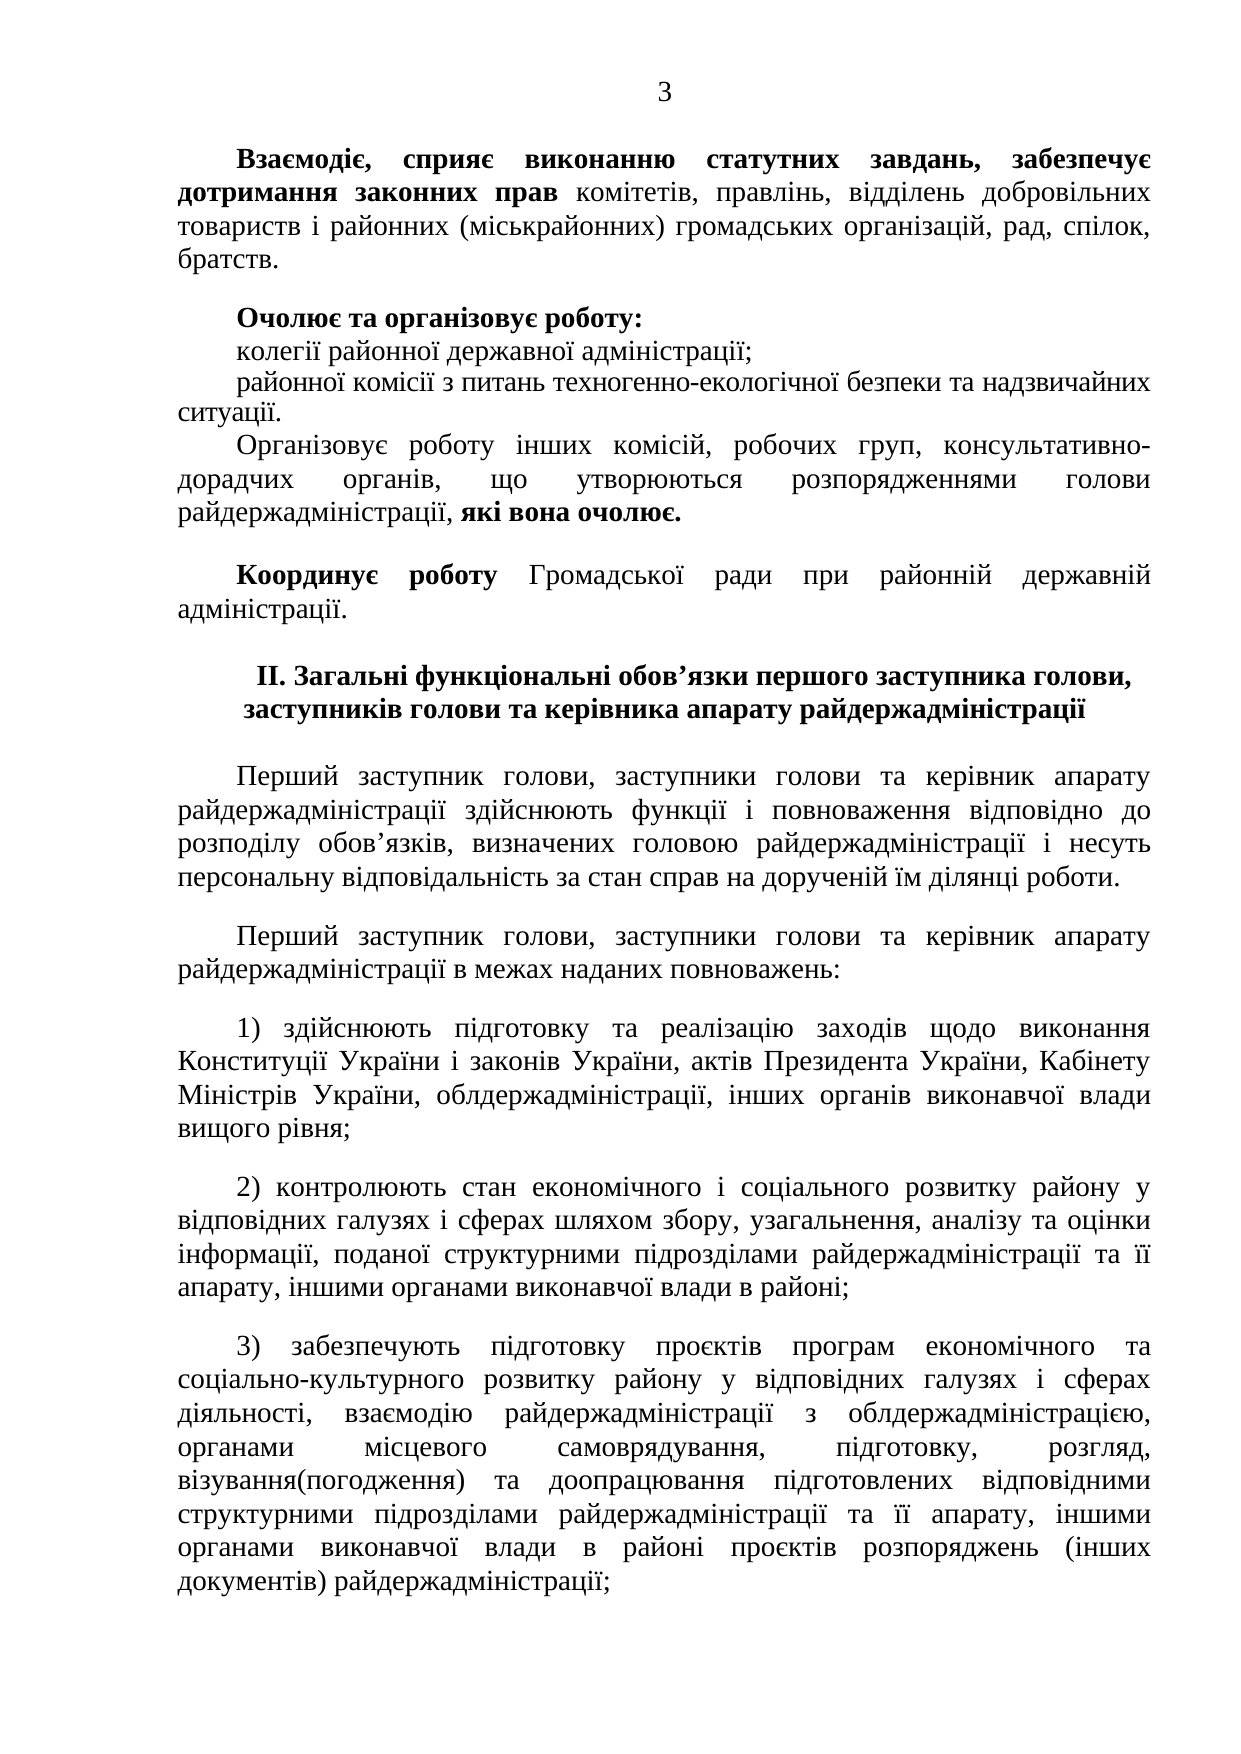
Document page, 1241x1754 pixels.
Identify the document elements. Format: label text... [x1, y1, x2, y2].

text районної комісії з питань техногенно-екологічної безпеки та надзвичайних ситуації. [177, 367, 1152, 427]
text Очолює та організовує роботу: [177, 300, 1152, 333]
text 1) здійснюють підготовку та реалізацію заходів щодо виконання Конституції України і законів України, актів Президента України, Кабінету Міністрів України, облдержадміністрації, інших органів виконавчої влади вищого рівня; [177, 1010, 1152, 1144]
text Організовує роботу інших комісій, робочих груп, консультативно-дорадчих органів, що утворюються розпорядженнями голови райдержадміністрації, які вона очолює. [177, 427, 1152, 528]
text 3) забезпечують підготовку проєктів програм економічного та соціально-культурного розвитку району у відповідних галузях і сферах діяльності, взаємодію райдержадміністрації з облдержадміністрацією, органами місцевого самоврядування, підготовку, розгляд, візування(погодження) та доопрацювання підготовлених відповідними структурними підрозділами райдержадміністрації та її апарату, іншими органами виконавчої влади в районі проєктів розпоряджень (інших документів) райдержадміністрації; [177, 1328, 1152, 1596]
text 2) контролюють стан економічного і соціального розвитку району у відповідних галузях і сферах шляхом збору, узагальнення, аналізу та оцінки інформації, поданої структурними підрозділами райдержадміністрації та її апарату, іншими органами виконавчої влади в районі; [177, 1169, 1152, 1303]
text Координує роботу Громадської ради при районній державній адміністрації. [177, 557, 1152, 624]
text ІІ. Загальні функціональні обов’язки першого заступника голови, заступників голови та керівника апарату райдержадміністрації [177, 658, 1152, 725]
text Перший заступник голови, заступники голови та керівник апарату райдержадміністрації здійснюють функції і повноваження відповідно до розподілу обов’язків, визначених головою райдержадміністрації і несуть персональну відповідальність за стан справ на дорученій їм ділянці роботи. [177, 758, 1152, 893]
text колегії районної державної адміністрації; [177, 333, 1152, 367]
text Перший заступник голови, заступники голови та керівник апарату райдержадміністрації в межах наданих повноважень: [177, 918, 1152, 985]
text Взаємодіє, сприяє виконанню статутних завдань, забезпечує дотримання законних прав комітетів, правлінь, відділень добровільних товариств і районних (міськрайонних) громадських організацій, рад, спілок, братств. [177, 141, 1152, 275]
